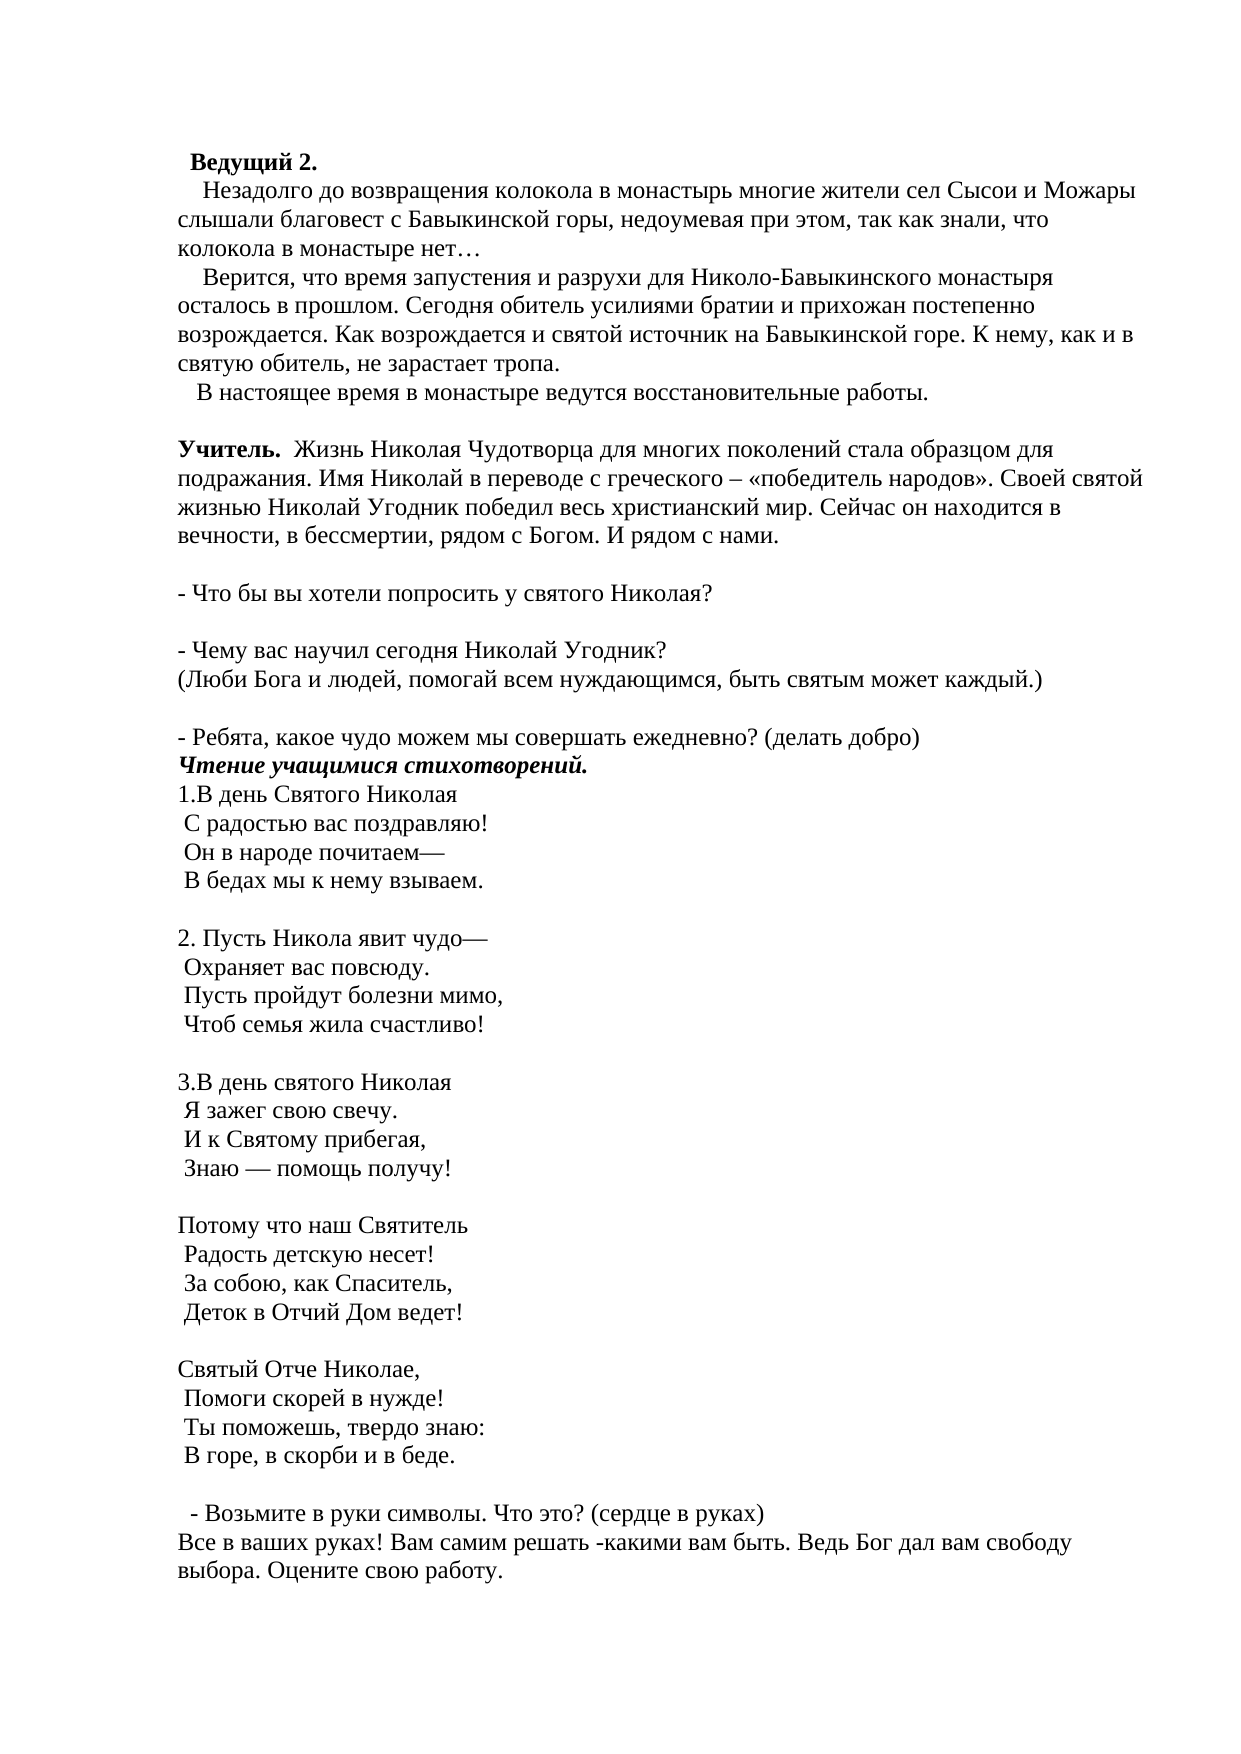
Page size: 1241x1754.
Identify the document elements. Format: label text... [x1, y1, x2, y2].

text 3.В день святого Николая [177, 1067, 1152, 1096]
text Помоги скорей в нужде! [177, 1383, 1152, 1412]
text Ведущий 2. [177, 147, 1152, 176]
text С радостью вас поздравляю! [177, 808, 1152, 837]
text Радость детскую несет! [177, 1239, 1152, 1268]
text Потому что наш Святитель [177, 1211, 1152, 1239]
text В настоящее время в монастыре ведутся восстановительные работы. [177, 377, 1152, 406]
text Деток в Отчий Дом ведет! [177, 1297, 1152, 1326]
text Пусть пройдут болезни мимо, [177, 981, 1152, 1009]
text За собою, как Спаситель, [177, 1268, 1152, 1297]
text (Люби Бога и людей, помогай всем нуждающимся, быть святым может каждый.) [177, 664, 1152, 693]
text - Чему вас научил сегодня Николай Угодник? [177, 636, 1152, 664]
text Все в ваших руках! Вам самим решать -какими вам быть. Ведь Бог дал вам свободу выбора. Оцените свою работу. [177, 1527, 1152, 1584]
text Верится, что время запустения и разрухи для Николо-Бавыкинского монастыря осталось в прошлом. Сегодня обитель усилиями братии и прихожан постепенно возрождается. Как возрождается и святой источник на Бавыкинской горе. К нему, как и в святую обитель, не зарастает тропа. [177, 262, 1152, 377]
text Святый Отче Николае, [177, 1354, 1152, 1383]
text Знаю — помощь получу! [177, 1153, 1152, 1182]
text Чтоб семья жила счастливо! [177, 1009, 1152, 1038]
text 1.В день Святого Николая [177, 779, 1152, 808]
text Учитель. Жизнь Николая Чудотворца для многих поколений стала образцом для подражания. Имя Николай в переводе с греческого – «победитель народов». Своей святой жизнью Николай Угодник победил весь христианский мир. Сейчас он находится в вечности, в бессмертии, рядом с Богом. И рядом с нами. [177, 434, 1152, 549]
text Ты поможешь, твердо знаю: [177, 1412, 1152, 1441]
text - Возьмите в руки символы. Что это? (сердце в руках) [177, 1498, 1152, 1527]
text - Ребята, какое чудо можем мы совершать ежедневно? (делать добро) [177, 722, 1152, 751]
text И к Святому прибегая, [177, 1124, 1152, 1153]
text Незадолго до возвращения колокола в монастырь многие жители сел Сысои и Можары слышали благовест с Бавыкинской горы, недоумевая при этом, так как знали, что колокола в монастыре нет… [177, 176, 1152, 262]
text В горе, в скорби и в беде. [177, 1441, 1152, 1469]
text В бедах мы к нему взываем. [177, 866, 1152, 894]
text Чтение учащимися стихотворений. [177, 751, 1152, 779]
text - Что бы вы хотели попросить у святого Николая? [177, 578, 1152, 607]
text 2. Пусть Никола явит чудо— [177, 923, 1152, 952]
text Охраняет вас повсюду. [177, 952, 1152, 981]
text Он в народе почитаем— [177, 837, 1152, 866]
text Я зажег свою свечу. [177, 1096, 1152, 1124]
